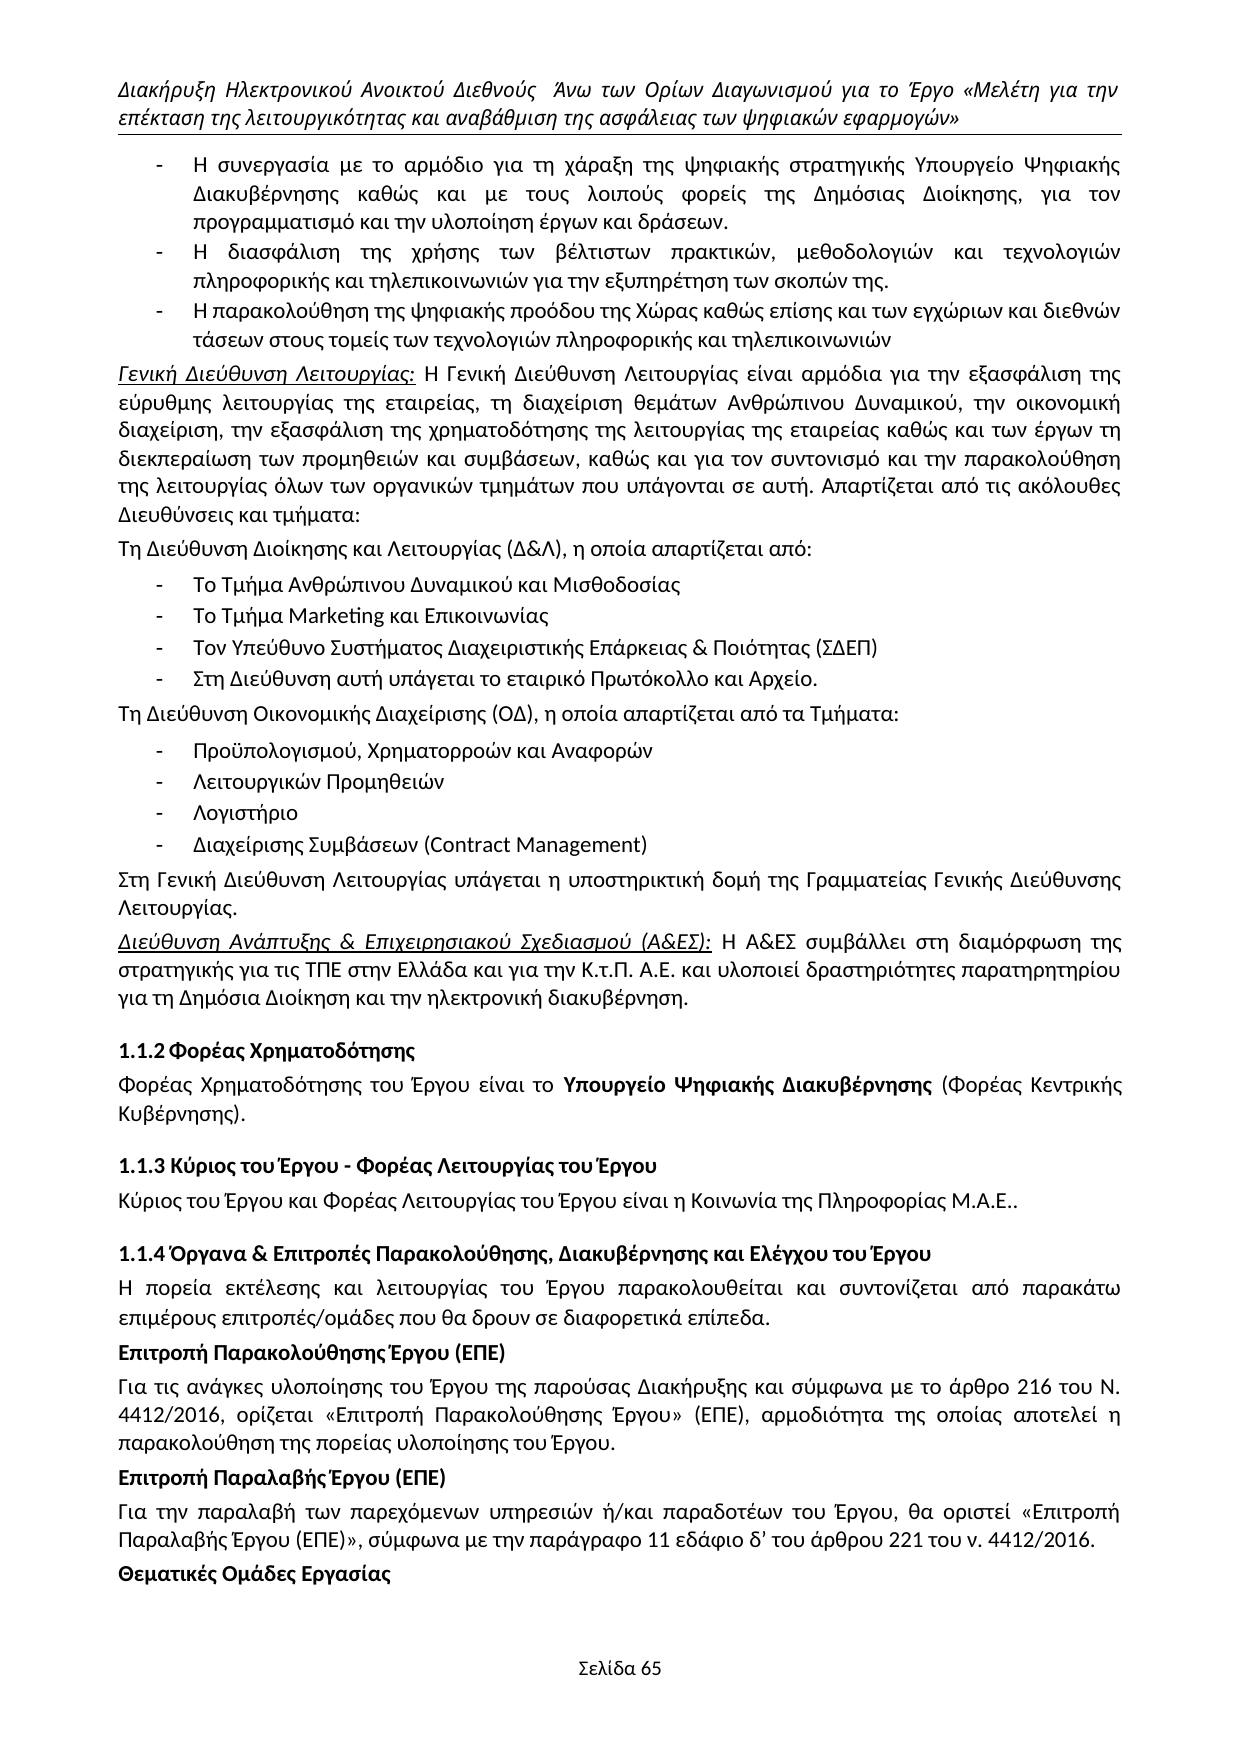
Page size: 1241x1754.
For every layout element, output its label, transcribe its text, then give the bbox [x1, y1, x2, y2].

list Το Τμήμα Marketing και Επικοινωνίας [156, 599, 1122, 631]
list Διαχείρισης Συμβάσεων (Contract Management) [156, 827, 1122, 859]
text Για την παραλαβή των παρεχόμενων υπηρεσιών ή/και παραδοτέων του Έργου, θα οριστεί «Επιτροπή Παραλαβής Έργου (ΕΠΕ)», σύμφωνα με την παράγραφο 11 εδάφιο δ’ του άρθρου 221 του ν. 4412/2016. [118, 1497, 1122, 1553]
text Διεύθυνση Ανάπτυξης & Επιχειρησιακού Σχεδιασμού (Α&ΕΣ): Η Α&ΕΣ συμβάλλει στη διαμόρφωση της στρατηγικής για τις ΤΠΕ στην Ελλάδα και για την Κ.τ.Π. Α.Ε. και υλοποιεί δραστηριότητες παρατηρητηρίου για τη Δημόσια Διοίκηση και την ηλεκτρονική διακυβέρνηση. [118, 927, 1122, 1011]
subtitle 1.1.4 Όργανα & Επιτροπές Παρακολούθησης, Διακυβέρνησης και Ελέγχου του Έργου [118, 1239, 1122, 1267]
text Φορέας Χρηματοδότησης του Έργου είναι το Υπουργείο Ψηφιακής Διακυβέρνησης (Φορέας Κεντρικής Κυβέρνησης). [118, 1071, 1122, 1127]
text Επιτροπή Παρακολούθησης Έργου (ΕΠΕ) [118, 1338, 1122, 1366]
list Στη Διεύθυνση αυτή υπάγεται το εταιρικό Πρωτόκολλο και Αρχείο. [156, 662, 1122, 693]
text Κύριος του Έργου και Φορέας Λειτουργίας του Έργου είναι η Κοινωνία της Πληροφορίας Μ.Α.Ε.. [118, 1186, 1122, 1214]
text Η πορεία εκτέλεσης και λειτουργίας του Έργου παρακολουθείται και συντονίζεται από παρακάτω επιμέρους επιτροπές/ομάδες που θα δρουν σε διαφορετικά επίπεδα. [118, 1273, 1122, 1331]
list Το Τμήμα Ανθρώπινου Δυναμικού και Μισθοδοσίας [156, 568, 1122, 599]
list Λειτουργικών Προμηθειών [156, 765, 1122, 796]
list Η διασφάλιση της χρήσης των βέλτιστων πρακτικών, μεθοδολογιών και τεχνολογιών πληροφορικής και τηλεπικοινωνιών για την εξυπηρέτηση των σκοπών της. [156, 235, 1122, 294]
text Στη Γενική Διεύθυνση Λειτουργίας υπάγεται η υποστηρικτική δομή της Γραμματείας Γενικής Διεύθυνσης Λειτουργίας. [118, 865, 1122, 921]
list Η συνεργασία με το αρμόδιο για τη χάραξη της ψηφιακής στρατηγικής Υπουργείο Ψηφιακής Διακυβέρνησης καθώς και με τους λοιπούς φορείς της Δημόσιας Διοίκησης, για τον προγραμματισμό και την υλοποίηση έργων και δράσεων. [156, 147, 1122, 235]
text Τη Διεύθυνση Διοίκησης και Λειτουργίας (Δ&Λ), η οποία απαρτίζεται από: [118, 534, 1122, 562]
list Λογιστήριο [156, 796, 1122, 827]
subtitle 1.1.3 Κύριος του Έργου - Φορέας Λειτουργίας του Έργου [118, 1152, 1122, 1180]
text Γενική Διεύθυνση Λειτουργίας: Η Γενική Διεύθυνση Λειτουργίας είναι αρμόδια για την εξασφάλιση της εύρυθμης λειτουργίας της εταιρείας, τη διαχείριση θεμάτων Ανθρώπινου Δυναμικού, την οικονομική διαχείριση, την εξασφάλιση της χρηματοδότησης της λειτουργίας της εταιρείας καθώς και των έργων τη διεκπεραίωση των προμηθειών και συμβάσεων, καθώς και για τον συντονισμό και την παρακολούθηση της λειτουργίας όλων των οργανικών τμημάτων που υπάγονται σε αυτή. Απαρτίζεται από τις ακόλουθες Διευθύνσεις και τμήματα: [118, 359, 1122, 528]
text Τη Διεύθυνση Οικονομικής Διαχείρισης (ΟΔ), η οποία απαρτίζεται από τα Τμήματα: [118, 699, 1122, 727]
text Για τις ανάγκες υλοποίησης του Έργου της παρούσας Διακήρυξης και σύμφωνα με το άρθρο 216 του Ν. 4412/2016, ορίζεται «Επιτροπή Παρακολούθησης Έργου» (ΕΠΕ), αρμοδιότητα της οποίας αποτελεί η παρακολούθηση της πορείας υλοποίησης του Έργου. [118, 1372, 1122, 1457]
text Επιτροπή Παραλαβής Έργου (ΕΠΕ) [118, 1463, 1122, 1491]
text Θεματικές Ομάδες Εργασίας [118, 1559, 1122, 1587]
list Τον Υπεύθυνο Συστήματος Διαχειριστικής Επάρκειας & Ποιότητας (ΣΔΕΠ) [156, 631, 1122, 662]
list Η παρακολούθηση της ψηφιακής προόδου της Χώρας καθώς επίσης και των εγχώριων και διεθνών τάσεων στους τομείς των τεχνολογιών πληροφορικής και τηλεπικοινωνιών [156, 294, 1122, 353]
list Προϋπολογισμού, Χρηματορροών και Αναφορών [156, 734, 1122, 765]
subtitle 1.1.2 Φορέας Χρηματοδότησης [118, 1036, 1122, 1064]
